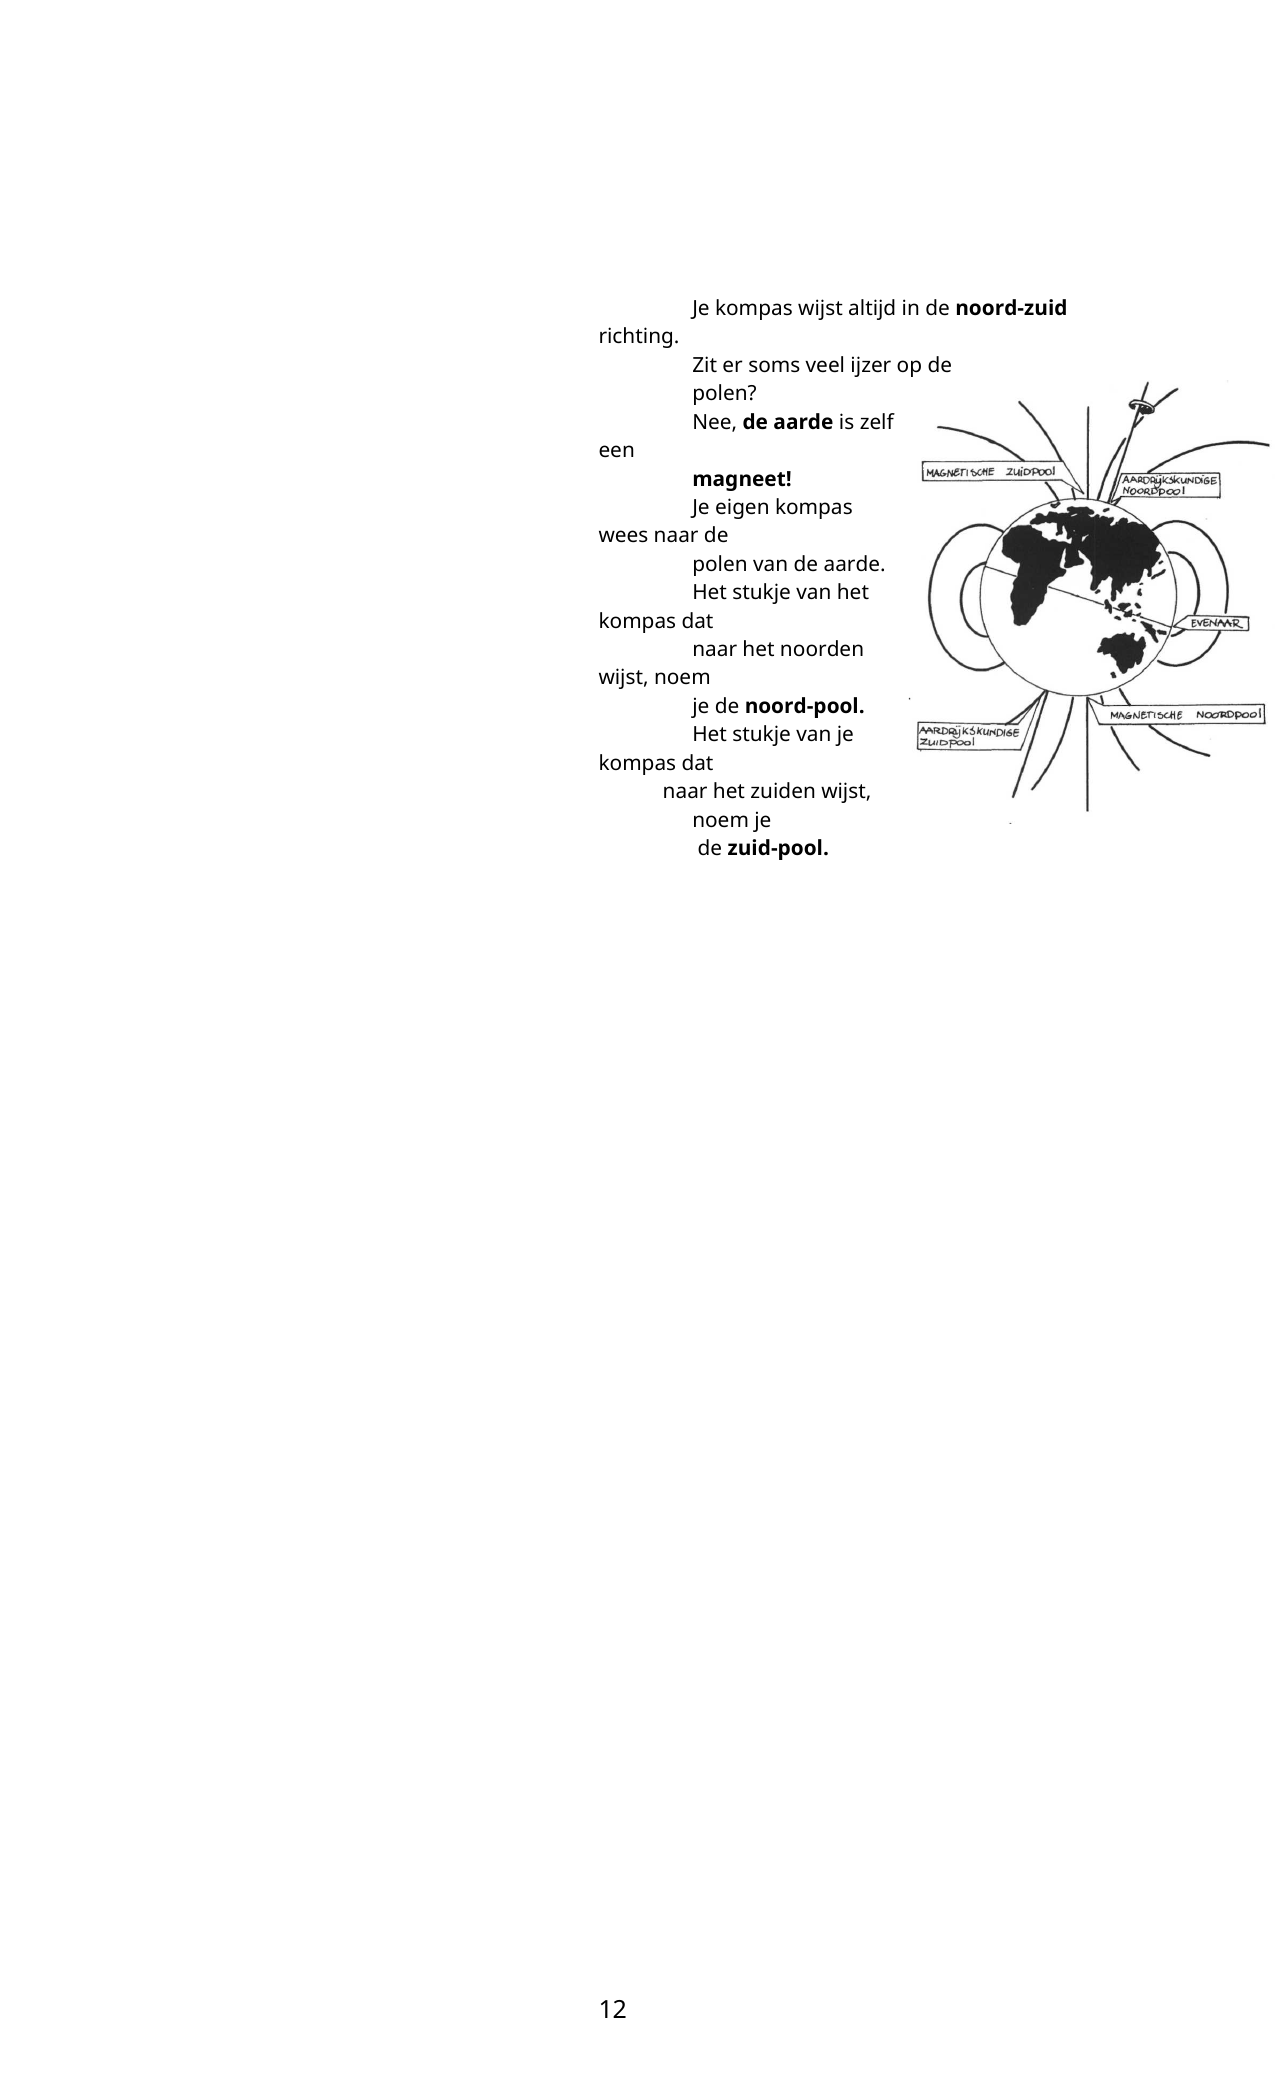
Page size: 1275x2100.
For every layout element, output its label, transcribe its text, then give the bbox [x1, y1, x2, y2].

text magneet! [598, 464, 908, 492]
text polen van de aarde. [598, 549, 908, 577]
text naar het zuiden wijst, noem je de zuid-pool. [662, 776, 1099, 862]
text Nee, de aarde is zelf een [598, 407, 908, 464]
text polen? [598, 378, 1099, 407]
text Je eigen kompas wees naar de [598, 492, 908, 549]
text Je kompas wijst altijd in de noord-zuid richting. [598, 293, 1099, 350]
picture [908, 380, 1275, 824]
text Zit er soms veel ijzer op de [598, 350, 1099, 378]
text je de noord-pool. [598, 691, 908, 719]
text Het stukje van je kompas dat [598, 719, 908, 776]
text naar het noorden wijst, noem [598, 634, 908, 691]
text Het stukje van het kompas dat [598, 577, 908, 634]
